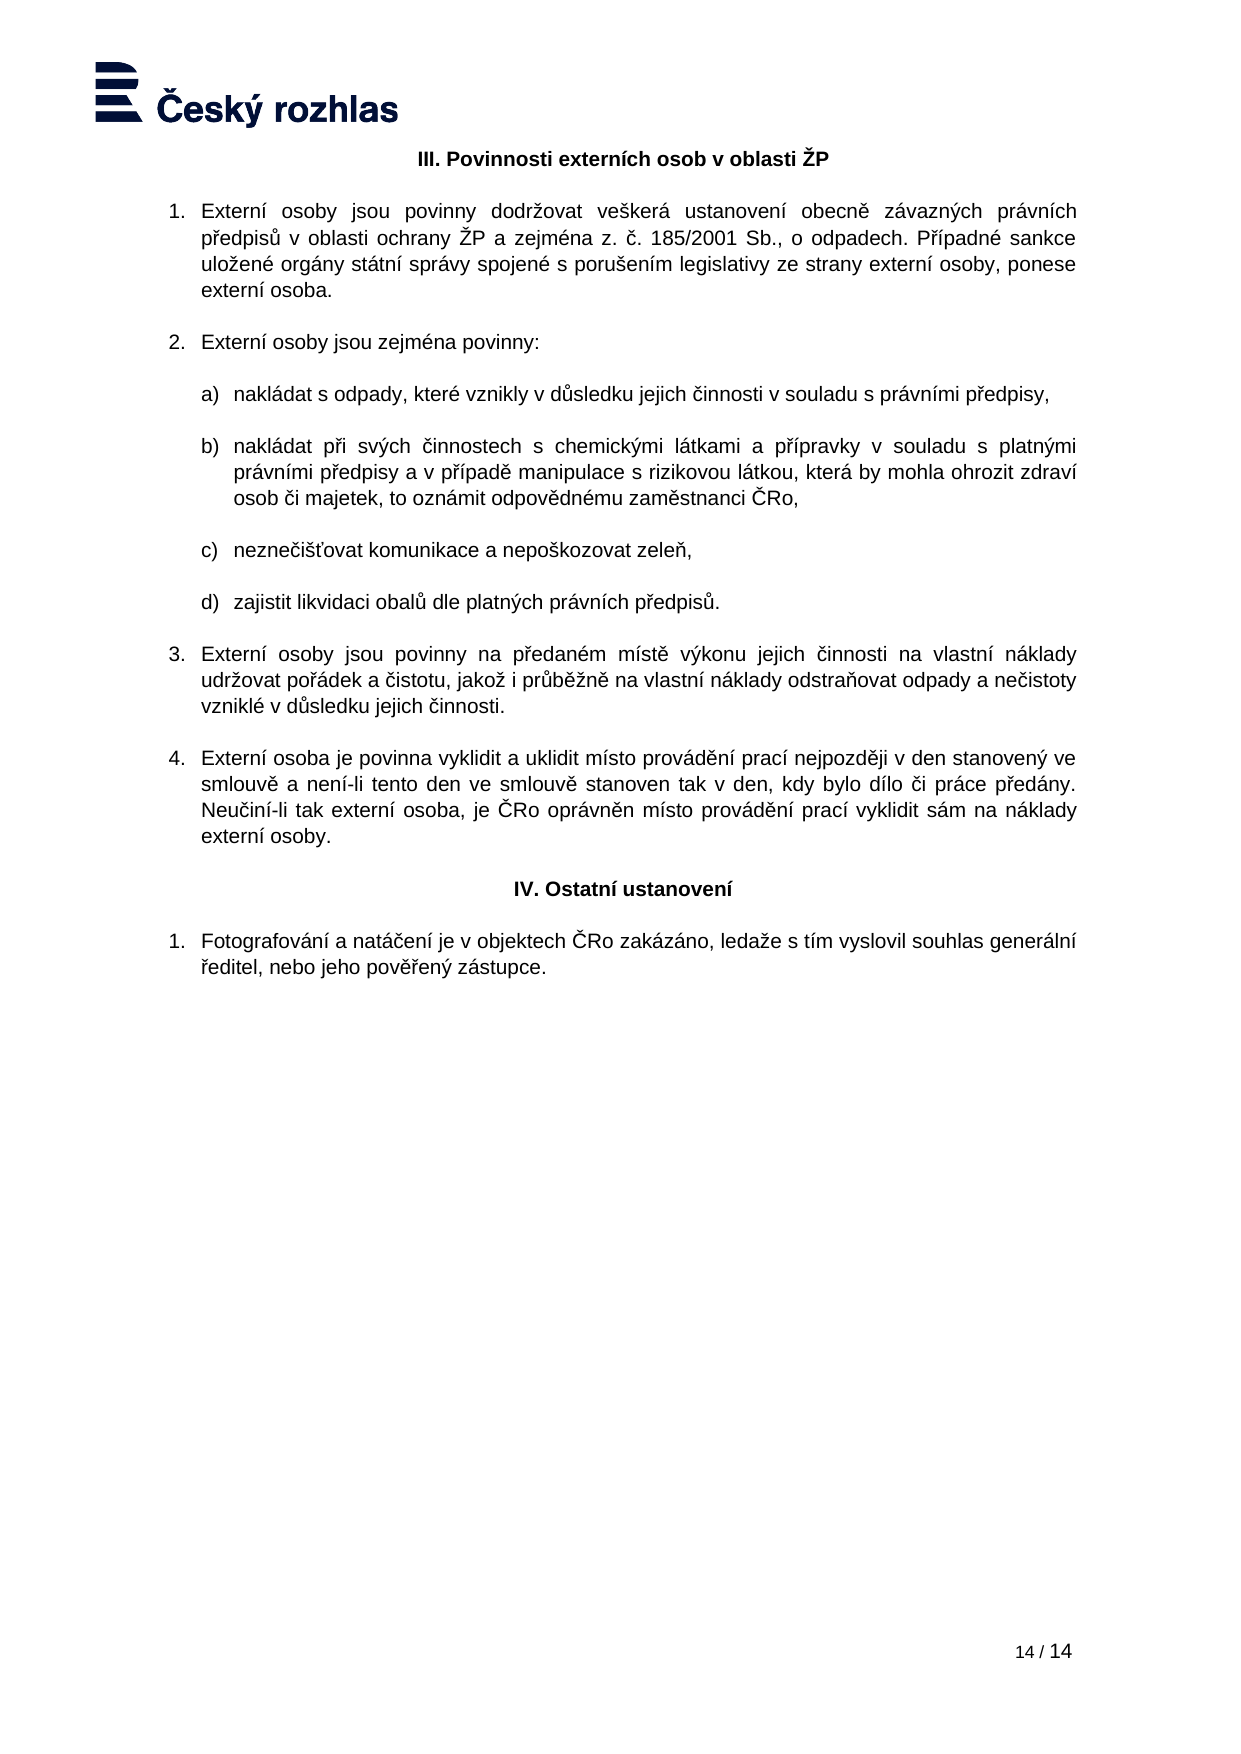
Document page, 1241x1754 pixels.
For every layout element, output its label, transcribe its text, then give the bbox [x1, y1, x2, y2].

list neznečišťovat komunikace a nepoškozovat zeleň, [201, 537, 1078, 563]
list Externí osoby jsou zejména povinny: [168, 328, 1078, 354]
list Externí osoby jsou povinny dodržovat veškerá ustanovení obecně závazných právních předpisů v oblasti ochrany ŽP a zejména z. č. 185/2001 Sb., o odpadech. Případné sankce uložené orgány státní správy spojené s porušením legislativy ze strany externí osoby, ponese externí osoba. [168, 198, 1078, 302]
list Externí osoby jsou povinny na předaném místě výkonu jejich činnosti na vlastní náklady udržovat pořádek a čistotu, jakož i průběžně na vlastní náklady odstraňovat odpady a nečistoty vzniklé v důsledku jejich činnosti. [168, 641, 1078, 719]
subtitle Ostatní ustanovení [168, 875, 1078, 901]
picture [95, 62, 398, 128]
list zajistit likvidaci obalů dle platných právních předpisů. [201, 589, 1078, 615]
list nakládat s odpady, které vznikly v důsledku jejich činnosti v souladu s právními předpisy, [201, 380, 1078, 406]
subtitle Povinnosti externích osob v oblasti ŽP [168, 146, 1078, 172]
list Fotografování a natáčení je v objektech ČRo zakázáno, ledaže s tím vyslovil souhlas generální ředitel, nebo jeho pověřený zástupce. [168, 927, 1078, 979]
list nakládat při svých činnostech s chemickými látkami a přípravky v souladu s platnými právními předpisy a v případě manipulace s rizikovou látkou, která by mohla ohrozit zdraví osob či majetek, to oznámit odpovědnému zaměstnanci ČRo, [201, 432, 1078, 511]
list Externí osoba je povinna vyklidit a uklidit místo provádění prací nejpozději v den stanovený ve smlouvě a není-li tento den ve smlouvě stanoven tak v den, kdy bylo dílo či práce předány. Neučiní-li tak externí osoba, je ČRo oprávněn místo provádění prací vyklidit sám na náklady externí osoby. [168, 745, 1078, 849]
